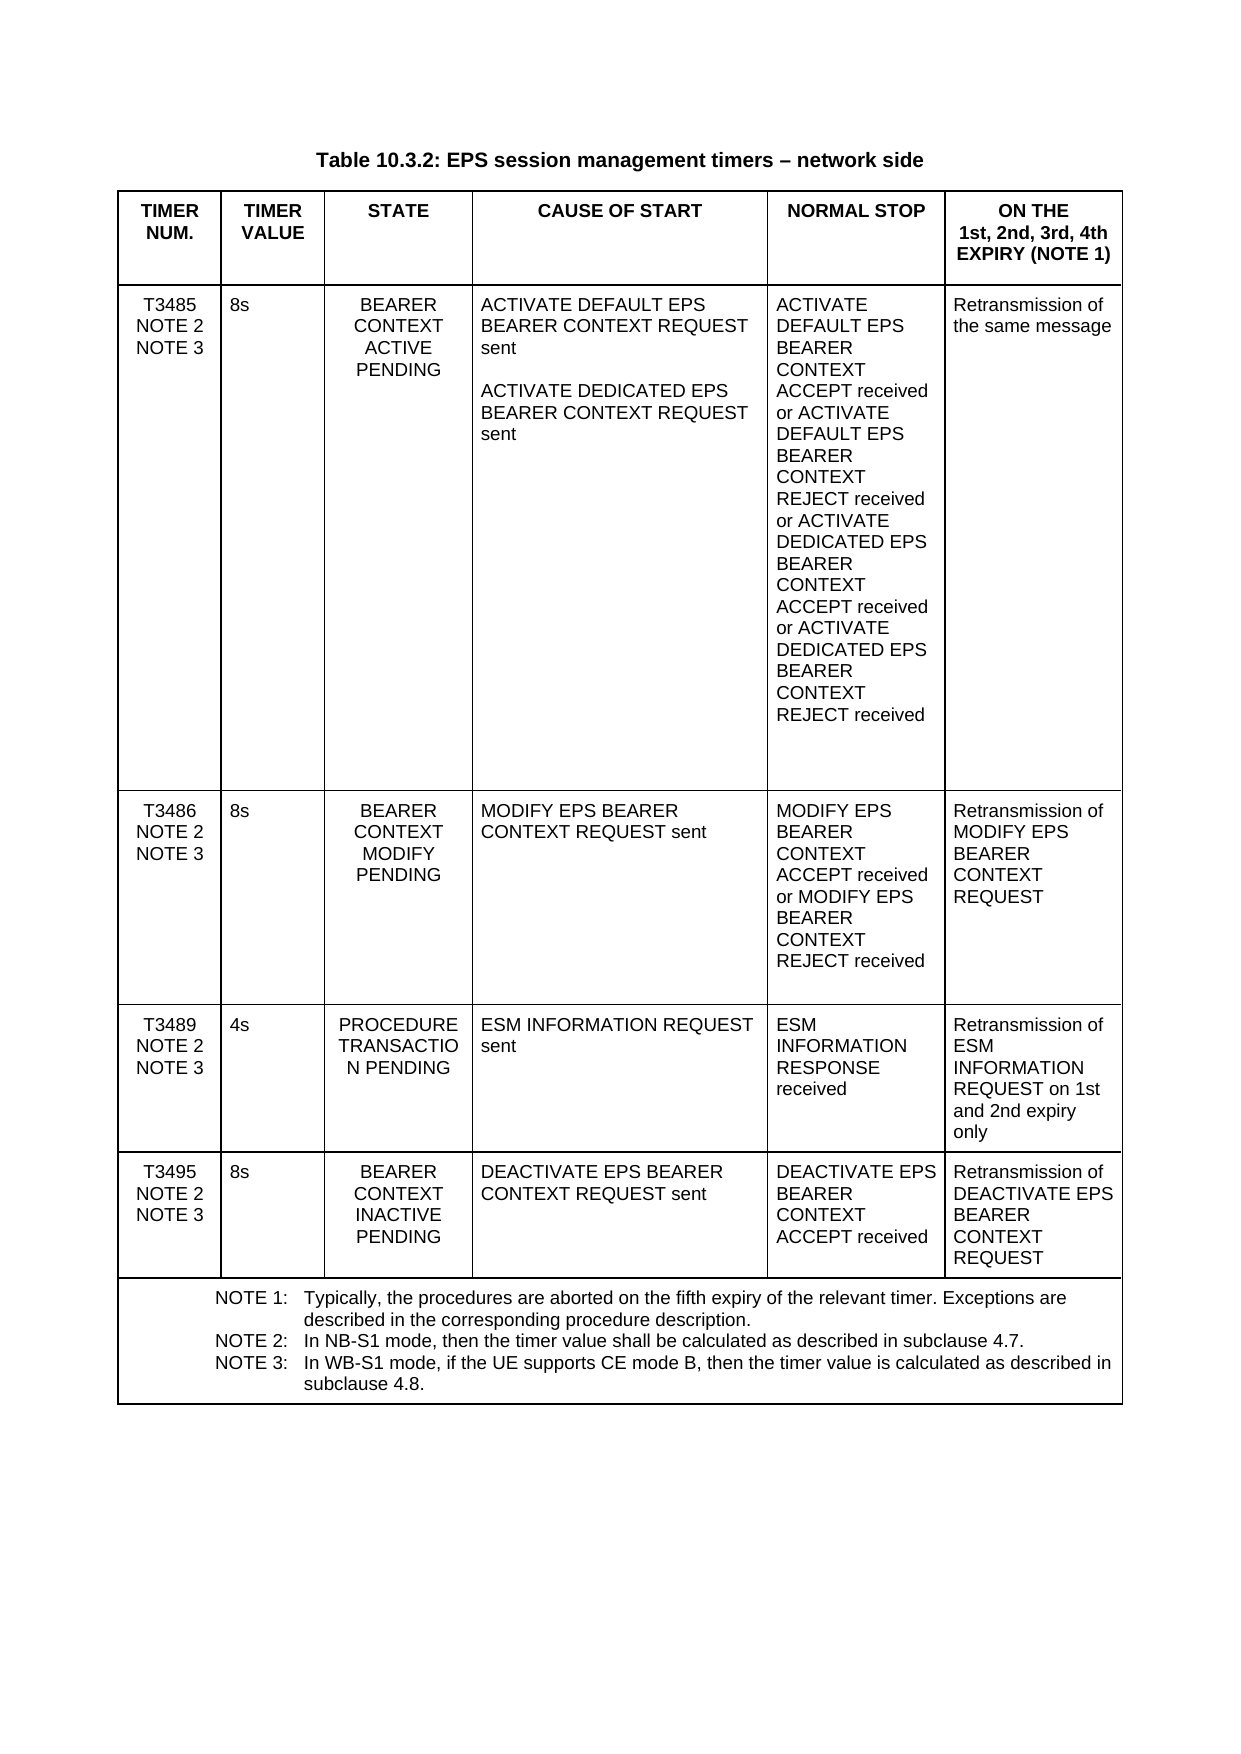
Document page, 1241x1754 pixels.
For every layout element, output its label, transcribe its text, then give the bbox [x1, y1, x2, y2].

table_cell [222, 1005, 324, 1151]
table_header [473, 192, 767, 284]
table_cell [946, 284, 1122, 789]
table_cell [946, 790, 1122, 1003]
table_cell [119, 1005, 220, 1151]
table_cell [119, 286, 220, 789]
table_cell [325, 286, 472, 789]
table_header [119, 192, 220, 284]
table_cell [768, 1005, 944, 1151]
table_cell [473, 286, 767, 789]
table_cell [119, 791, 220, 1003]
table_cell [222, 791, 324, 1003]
text Table 10.3.2: EPS session management timers – network side [118, 147, 1122, 171]
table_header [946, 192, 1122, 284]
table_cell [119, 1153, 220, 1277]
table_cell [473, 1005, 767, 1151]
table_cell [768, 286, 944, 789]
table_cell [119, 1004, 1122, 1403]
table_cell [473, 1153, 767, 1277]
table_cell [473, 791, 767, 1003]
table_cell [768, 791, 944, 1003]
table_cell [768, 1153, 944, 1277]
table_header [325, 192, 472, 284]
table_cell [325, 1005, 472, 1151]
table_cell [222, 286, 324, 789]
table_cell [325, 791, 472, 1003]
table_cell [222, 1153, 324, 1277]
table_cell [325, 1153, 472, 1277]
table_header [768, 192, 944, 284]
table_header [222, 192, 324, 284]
